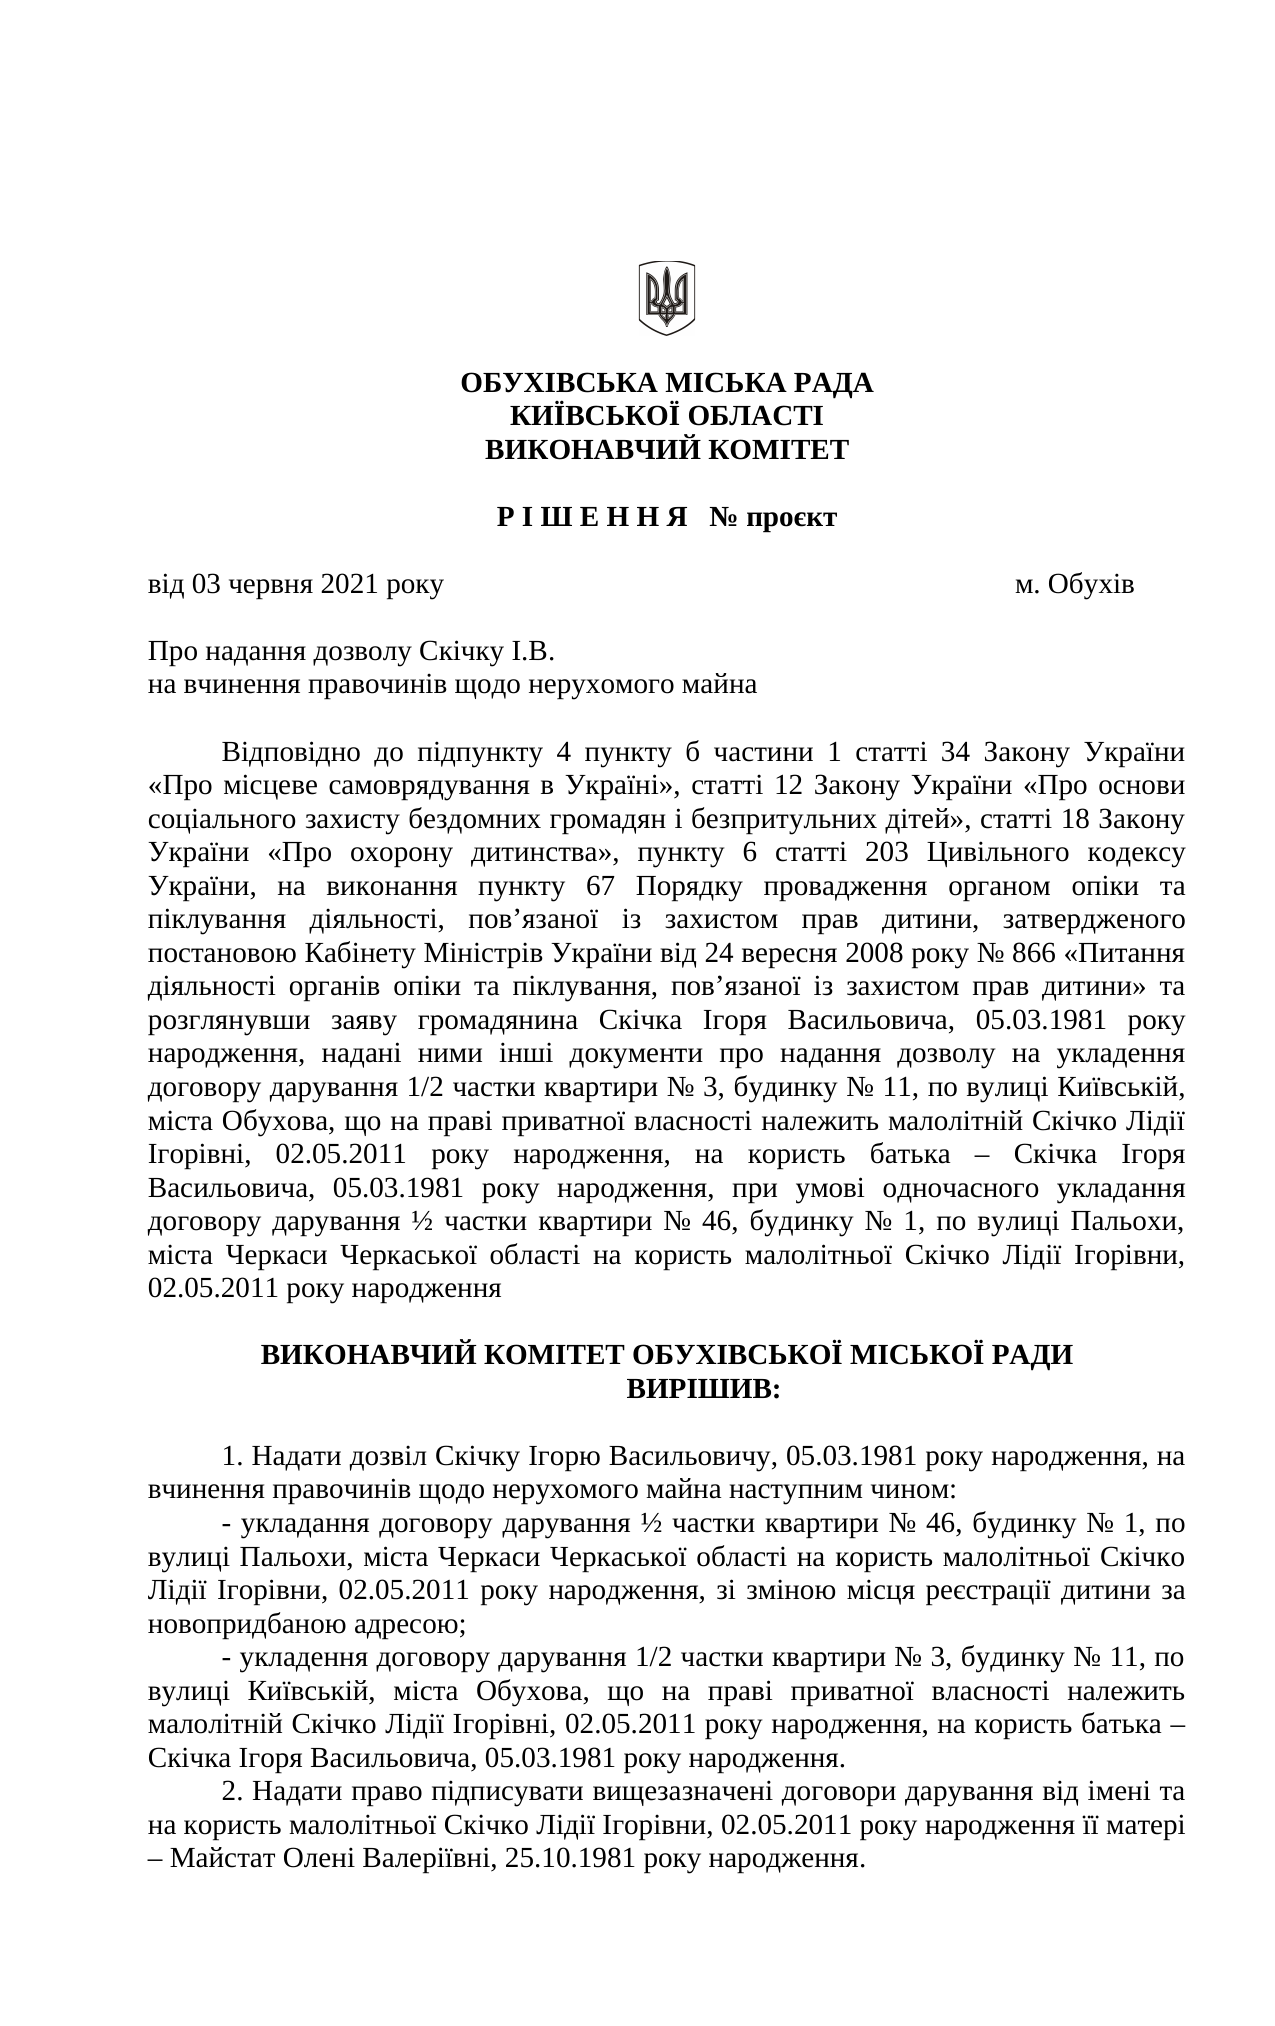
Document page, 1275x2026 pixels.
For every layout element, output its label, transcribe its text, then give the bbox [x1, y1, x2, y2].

text ОБУХІВСЬКА МІСЬКА РАДА [148, 365, 1186, 398]
text Р І Ш Е Н Н Я № проєкт [148, 499, 1186, 532]
text від 03 червня 2021 року м. Обухів [148, 566, 1186, 599]
text ВИКОНАВЧИЙ КОМІТЕТ ОБУХІВСЬКОЇ МІСЬКОЇ РАДИ [148, 1337, 1186, 1371]
text 2. Надати право підписувати вищезазначені договори дарування від імені та на користь малолітньої Скічко Лідії Ігорівни, 02.05.2011 року народження її матері – Майстат Олені Валеріївні, 25.10.1981 року народження. [148, 1773, 1186, 1874]
text Про надання дозволу Скічку І.В. [148, 633, 1186, 667]
list - укладення договору дарування 1/2 частки квартири № 3, будинку № 11, по вулиці Київській, міста Обухова, що на праві приватної власності належить малолітній Скічко Лідії Ігорівні, 02.05.2011 року народження, на користь батька – Скічка Ігоря Васильовича, 05.03.1981 року народження. [148, 1639, 1186, 1773]
text ВИРІШИВ: [148, 1371, 1186, 1404]
list - укладання договору дарування ½ частки квартири № 46, будинку № 1, по вулиці Пальохи, міста Черкаси Черкаської області на користь малолітньої Скічко Лідії Ігорівни, 02.05.2011 року народження, зі зміною місця реєстрації дитини за новопридбаною адресою; [148, 1505, 1186, 1639]
text ВИКОНАВЧИЙ КОМІТЕТ [148, 432, 1186, 465]
text КИЇВСЬКОЇ ОБЛАСТІ [148, 398, 1186, 432]
text на вчинення правочинів щодо нерухомого майна [148, 667, 1186, 700]
picture [638, 261, 696, 336]
list Відповідно до підпункту 4 пункту б частини 1 статті 34 Закону України «Про місцеве самоврядування в Україні», статті 12 Закону України «Про основи соціального захисту бездомних громадян і безпритульних дітей», статті 18 Закону України «Про охорону дитинства», пункту 6 статті 203 Цивільного кодексу України, на виконання пункту 67 Порядку провадження органом опіки та піклування діяльності, пов’язаної із захистом прав дитини, затвердженого постановою Кабінету Міністрів України від 24 вересня 2008 року № 866 «Питання діяльності органів опіки та піклування, пов’язаної із захистом прав дитини» та розглянувши заяву громадянина Скічка Ігоря Васильовича, 05.03.1981 року народження, надані ними інші документи про надання дозволу на укладення договору дарування 1/2 частки квартири № 3, будинку № 11, по вулиці Київській, міста Обухова, що на праві приватної власності належить малолітній Скічко Лідії Ігорівні, 02.05.2011 року народження, на користь батька – Скічка Ігоря Васильовича, 05.03.1981 року народження, при умові одночасного укладання договору дарування ½ частки квартири № 46, будинку № 1, по вулиці Пальохи, міста Черкаси Черкаської області на користь малолітньої Скічко Лідії Ігорівни, 02.05.2011 року народження [148, 734, 1186, 1304]
list 1. Надати дозвіл Скічку Ігорю Васильовичу, 05.03.1981 року народження, на вчинення правочинів щодо нерухомого майна наступним чином: [148, 1438, 1186, 1505]
